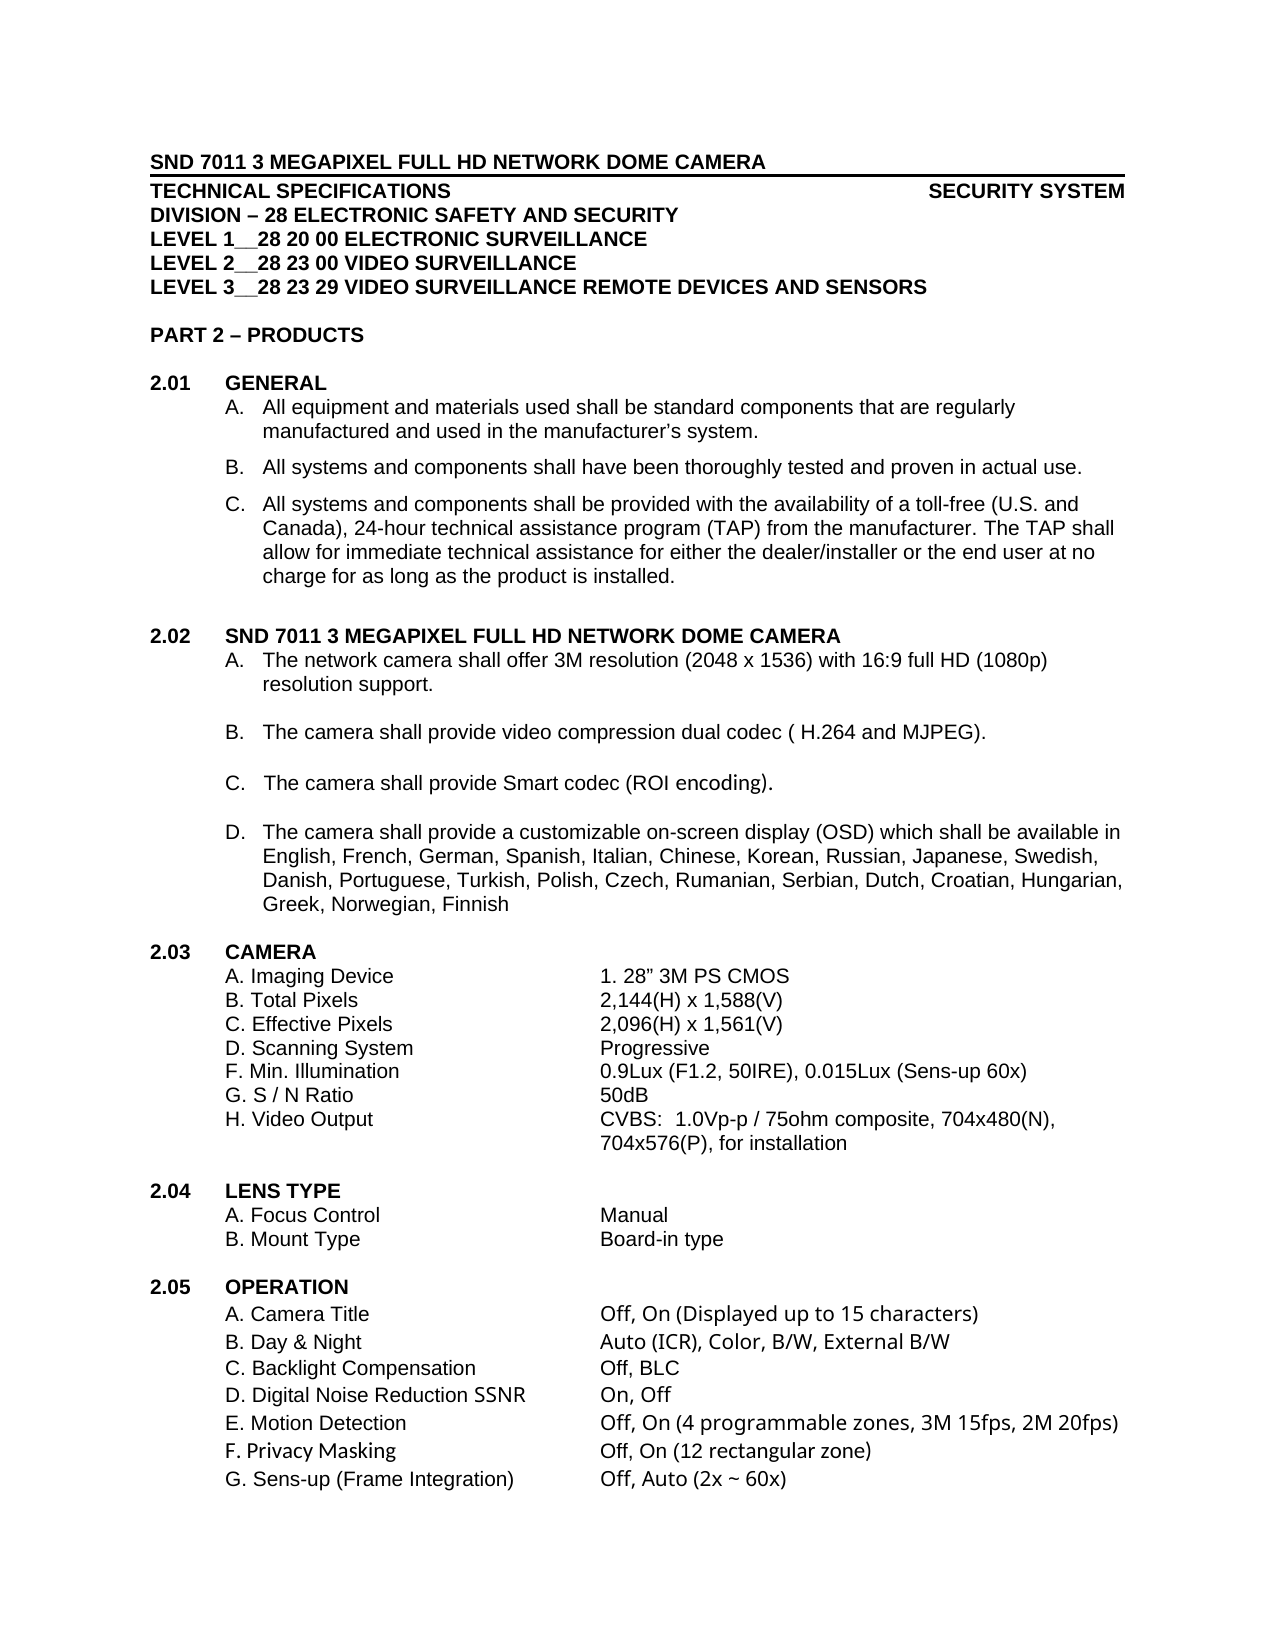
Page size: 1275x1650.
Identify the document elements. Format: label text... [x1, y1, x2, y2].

text H. Video Output CVBS: 1.0Vp-p / 75ohm composite, 704x480(N), 704x576(P), for installation [225, 1107, 1125, 1155]
text G. Sens-up (Frame Integration) Off, Auto (2x ~ 60x) [225, 1464, 1125, 1493]
text DIVISION – 28 ELECTRONIC SAFETY AND SECURITY [150, 203, 1125, 227]
text 2.03 CAMERA [150, 939, 1125, 963]
text D. Digital Noise Reduction SSNR On, Off [225, 1380, 1125, 1408]
text PART 2 – PRODUCTS [150, 323, 1125, 347]
text C. All systems and components shall be provided with the availability of a toll-free (U.S. and Canada), 24-hour technical assistance program () from the manufacturer. The shall allow for immediate technical assistance for either the dealer/installer or the end user at no charge for as long as the product is installed. [225, 492, 1125, 587]
text LEVEL 1__28 20 00 ELECTRONIC SURVEILLANCE [150, 227, 1125, 251]
text C. The camera shall provide Smart codec (ROI encoding). [150, 768, 1125, 796]
text A. Imaging Device 1. 28” 3M PS CMOS [225, 963, 1125, 987]
text B. The camera shall provide video compression dual codec ( H.264 and MJPEG). [225, 720, 1125, 744]
text A. Camera Title Off, On (Displayed up to 15 characters) [225, 1299, 1125, 1327]
text E. Motion Detection Off, On (4 programmable zones, 3M 15fps, 2M 20fps) [225, 1408, 1125, 1437]
text 2.01 GENERAL [150, 371, 1125, 395]
text A. The network camera shall offer 3M resolution (2048 x 1536) with 16:9 full HD (1080p) resolution support. [225, 648, 1125, 696]
text 2.02 SND 7011 3 MEGAPIXEL FULL HD NETWORK DOME CAMERA [150, 624, 1125, 648]
text C. Effective Pixels 2,096(H) x 1,561(V) [225, 1011, 1125, 1035]
text B. Total Pixels 2,144(H) x 1,588(V) [225, 987, 1125, 1011]
text B. All systems and components shall have been thoroughly tested and proven in actual use. [225, 455, 1125, 479]
text D. The camera shall provide a customizable on-screen display (OSD) which shall be available in English, French, German, Spanish, Italian, Chinese, Korean, Russian, Japanese, Swedish, Danish, Portuguese, Turkish, Polish, Czech, Rumanian, Serbian, Dutch, Croatian, Hungarian, Greek, Norwegian, Finnish [225, 820, 1125, 916]
text G. S / N Ratio 50dB [225, 1083, 1125, 1107]
text D. Scanning System Progressive [225, 1035, 1125, 1059]
text A. Focus Control Manual [225, 1203, 1125, 1227]
text LEVEL 3__28 23 29 VIDEO SURVEILLANCE REMOTE DEVICES AND SENSORS [150, 275, 1125, 299]
text B. Day & Night Auto (ICR), Color, B/W, External B/W [225, 1327, 1125, 1356]
text TECHNICAL SPECIFICATIONS SECURITY SYSTEM [150, 177, 1125, 203]
text LEVEL 2__28 23 00 VIDEO SURVEILLANCE [150, 251, 1125, 275]
text 2.05 OPERATION [150, 1275, 1125, 1299]
text 2.04 LENS TYPE [150, 1179, 1125, 1203]
text A. All equipment and materials used shall be standard components that are regularly manufactured and used in the manufacturer’s system. [225, 395, 1125, 443]
text F. Min. Illumination 0.9Lux (F1.2, 50IRE), 0.015Lux (Sens-up 60x) [150, 1059, 1125, 1083]
text C. Backlight Compensation Off, BLC [150, 1356, 1125, 1380]
text F. Privacy Masking Off, On (12 rectangular zone) [150, 1437, 1125, 1464]
text SND 7011 3 MEGAPIXEL FULL HD NETWORK DOME CAMERA [150, 150, 1125, 174]
text B. Mount Type Board-in type [225, 1227, 1125, 1251]
